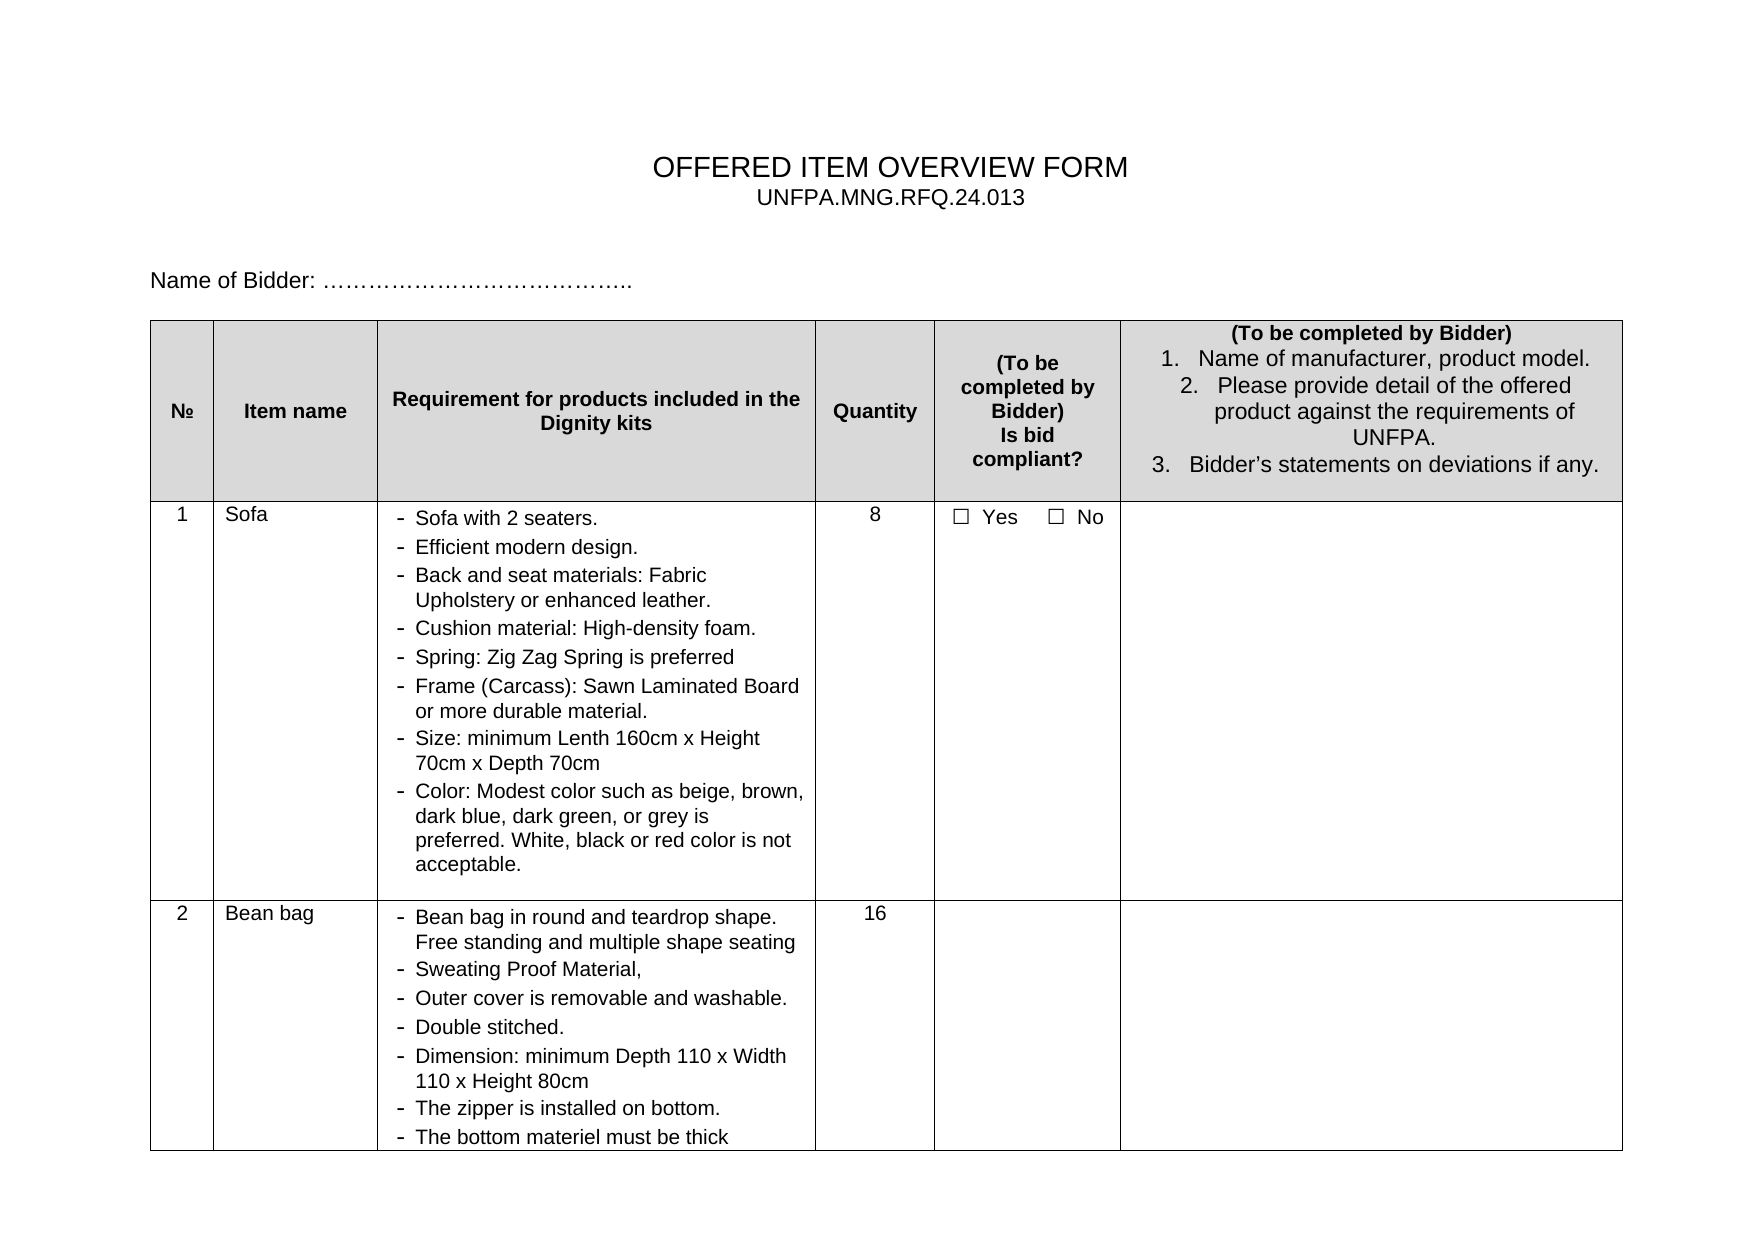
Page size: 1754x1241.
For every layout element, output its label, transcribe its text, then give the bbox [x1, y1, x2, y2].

table_cell 8 [816, 502, 934, 900]
text UNFPA.MNG.RFQ.24.013 [150, 183, 1631, 210]
table_header Quantity [816, 321, 934, 501]
table_cell [1121, 502, 1622, 900]
table_header (To be completed by Bidder) Is bid compliant? [935, 321, 1120, 501]
table_header Requirement for products included in the Dignity kits [378, 321, 815, 501]
table_cell Sofa with 2 seaters. Efficient modern design. Back and seat materials: Fabric Upholstery or enhanced leather. Cushion material: High-density foam. Spring: Zig Zag Spring is preferred Frame (Carcass): Sawn Laminated Board or more durable material. Size: minimum Lenth 160cm x Height 70cm x Depth 70cm Color: Modest color such as beige, brown, dark blue, dark green, or grey is preferred. White, black or red color is not acceptable. [378, 502, 815, 900]
table_cell 2 [151, 901, 213, 1150]
table_header № [151, 321, 213, 501]
text OFFERED ITEM OVERVIEW FORM [150, 150, 1631, 183]
text Name of Bidder: ………………………………….. [150, 267, 1631, 294]
table_header Item name [214, 321, 377, 501]
table_cell 1 [151, 502, 213, 900]
table_cell [1121, 901, 1622, 1150]
table_cell Sofa [214, 502, 377, 900]
table_cell [935, 901, 1120, 1150]
table_cell 16 [816, 901, 934, 1150]
table_cell Bean bag [214, 901, 377, 1150]
table_cell Yes No [935, 502, 1120, 900]
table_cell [378, 901, 815, 1150]
table_header (To be completed by Bidder) Name of manufacturer, product model. Please provide detail of the offered product against the requirements of UNFPA. Bidder’s statements on deviations if any. [1121, 321, 1622, 501]
